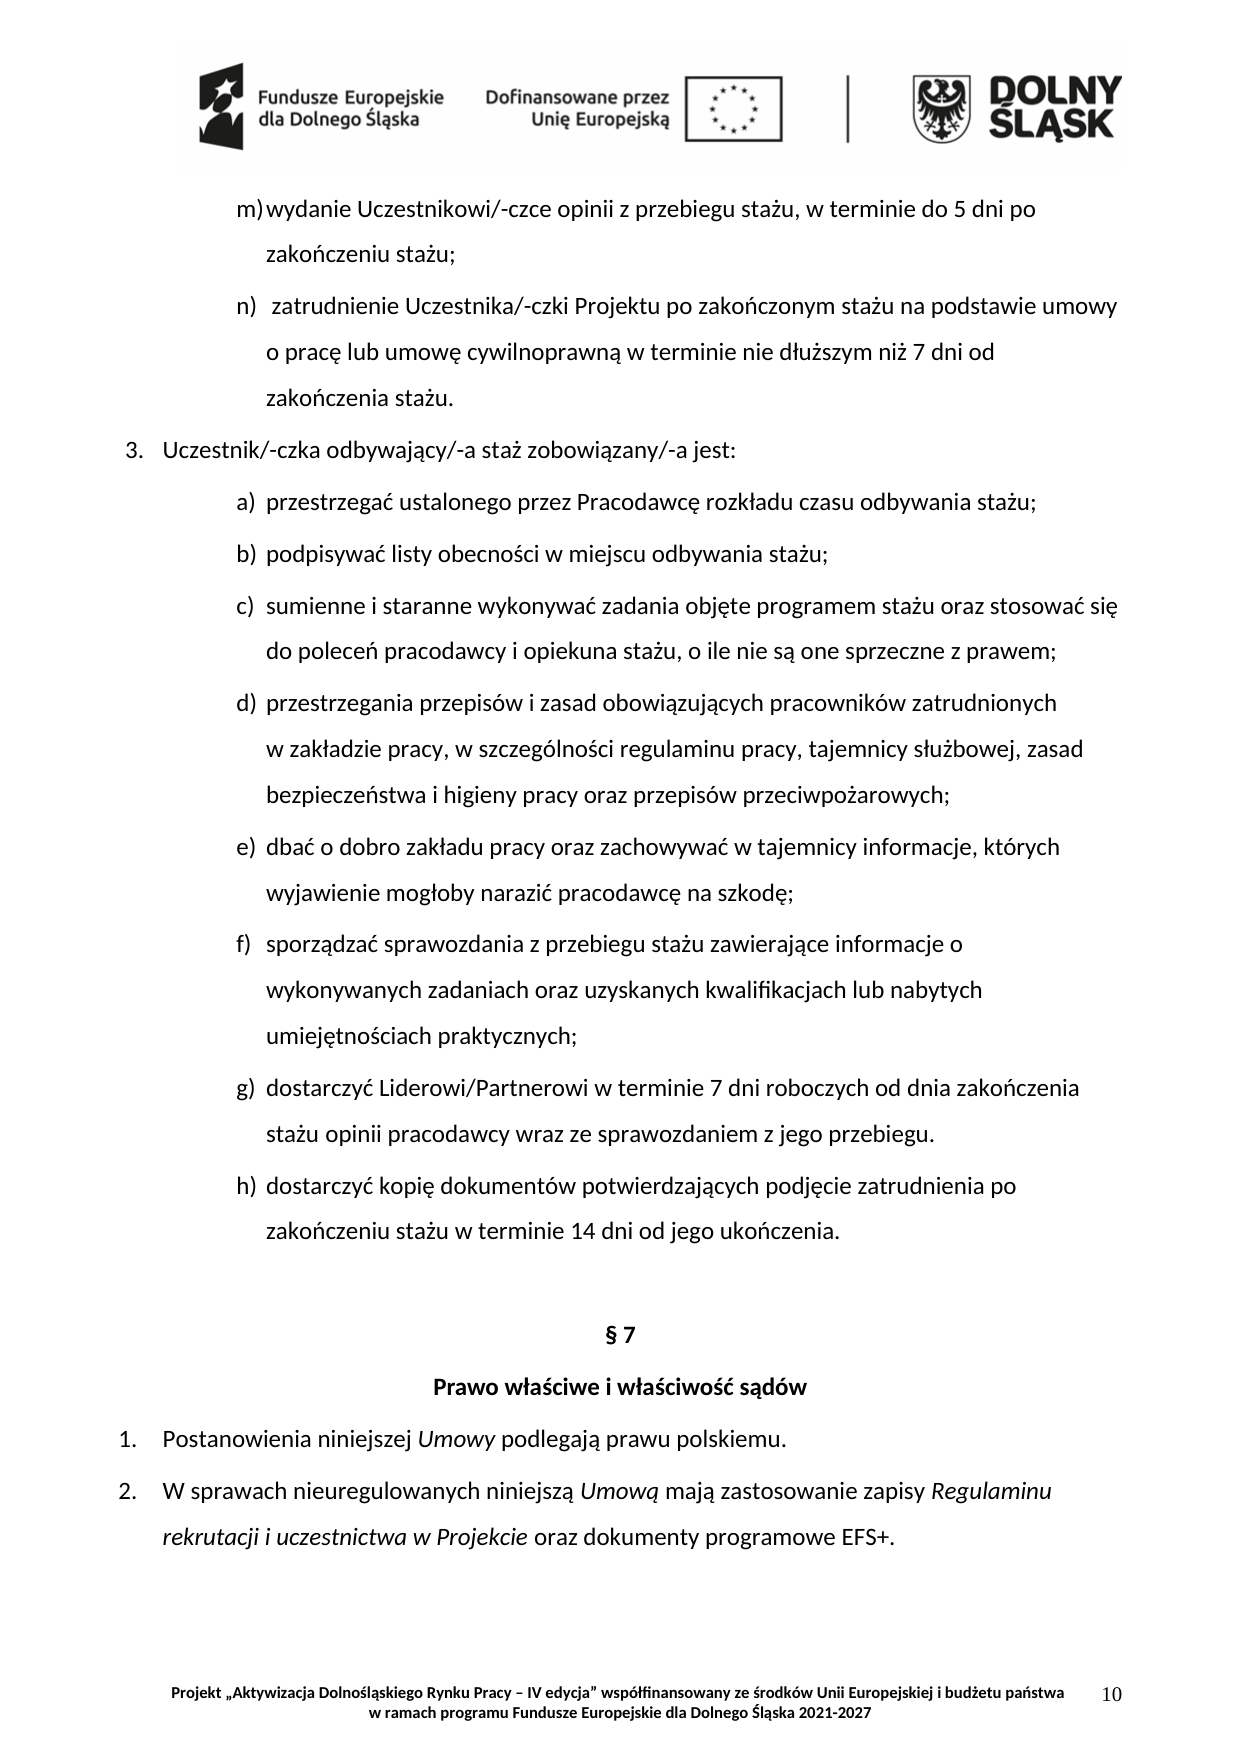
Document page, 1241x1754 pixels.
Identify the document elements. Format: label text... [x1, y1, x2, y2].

list dostarczyć Liderowi/Partnerowi w terminie 7 dni roboczych od dnia zakończenia stażu opinii pracodawcy wraz ze sprawozdaniem z jego przebiegu. [236, 1072, 1122, 1148]
list Prawo właściwe i właściwość sądów [118, 1371, 1122, 1402]
list W sprawach nieuregulowanych niniejszą Umową mają zastosowanie zapisy Regulaminu rekrutacji i uczestnictwa w Projekcie oraz dokumenty programowe EFS+. [118, 1475, 1122, 1552]
list Uczestnik/-czka odbywający/-a staż zobowiązany/-a jest: [125, 434, 1122, 464]
list sporządzać sprawozdania z przebiegu stażu zawierające informacje o wykonywanych zadaniach oraz uzyskanych kwalifikacjach lub nabytych umiejętnościach praktycznych; [236, 929, 1122, 1051]
list wydanie Uczestnikowi/-czce opinii z przebiegu stażu, w terminie do 5 dni po zakończeniu stażu; [236, 193, 1122, 269]
list Postanowienia niniejszej Umowy podlegają prawu polskiemu. [118, 1423, 1122, 1454]
list zatrudnienie Uczestnika/-czki Projektu po zakończonym stażu na podstawie umowy o pracę lub umowę cywilnoprawną w terminie nie dłuższym niż 7 dni od zakończenia stażu. [236, 290, 1122, 412]
list sumienne i staranne wykonywać zadania objęte programem stażu oraz stosować się do poleceń pracodawcy i opiekuna stażu, o ile nie są one sprzeczne z prawem; [236, 590, 1122, 666]
list dbać o dobro zakładu pracy oraz zachowywać w tajemnicy informacje, których wyjawienie mogłoby narazić pracodawcę na szkodę; [236, 831, 1122, 907]
list dostarczyć kopię dokumentów potwierdzających podjęcie zatrudnienia po zakończeniu stażu w terminie 14 dni od jego ukończenia. [236, 1170, 1122, 1246]
text § 7 [118, 1319, 1122, 1350]
list przestrzegania przepisów i zasad obowiązujących pracowników zatrudnionych w zakładzie pracy, w szczególności regulaminu pracy, tajemnicy służbowej, zasad bezpieczeństwa i higieny pracy oraz przepisów przeciwpożarowych; [236, 687, 1122, 809]
list przestrzegać ustalonego przez Pracodawcę rozkładu czasu odbywania stażu; [236, 486, 1122, 516]
picture [178, 41, 1123, 172]
list podpisywać listy obecności w miejscu odbywania stażu; [236, 538, 1122, 568]
